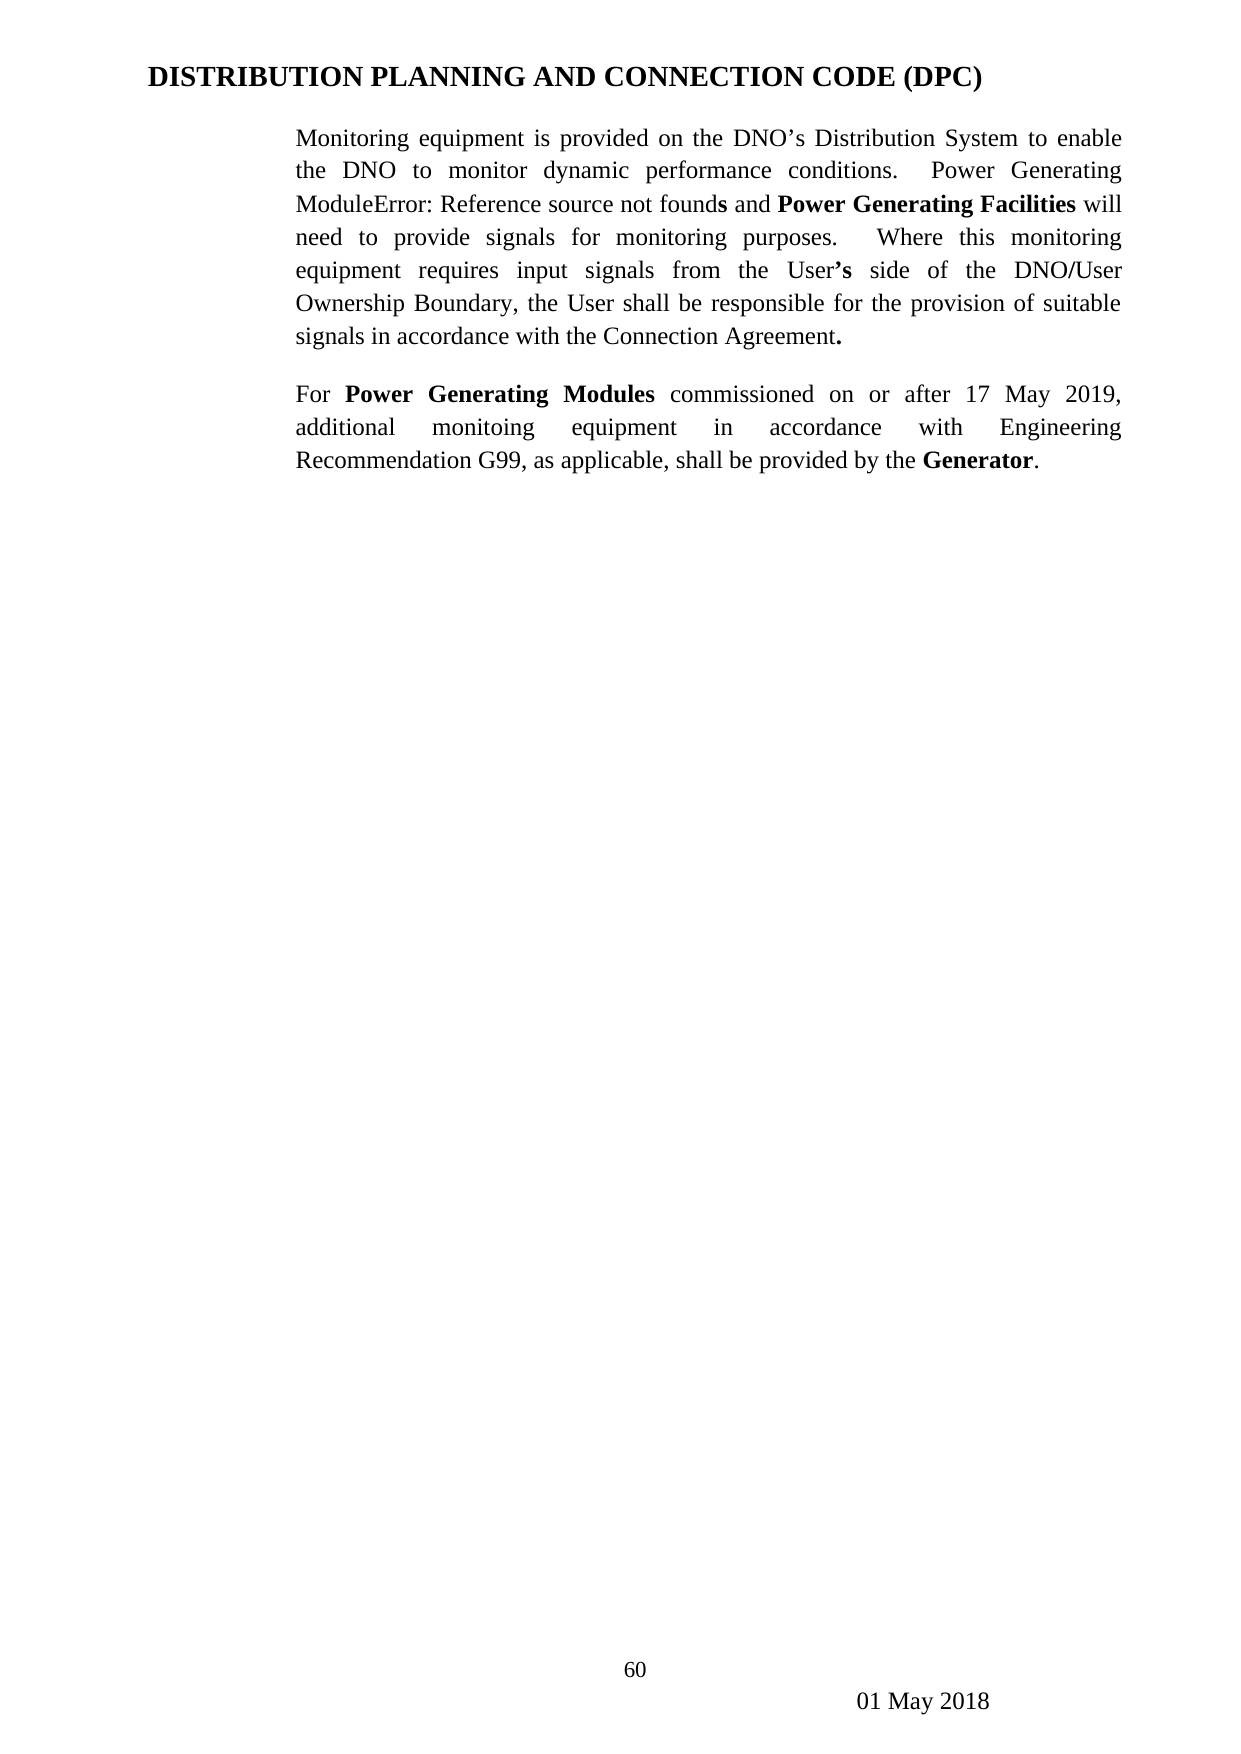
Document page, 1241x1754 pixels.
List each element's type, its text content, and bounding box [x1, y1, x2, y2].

text For Power Generating Modules commissioned on or after 17 May 2019, additional monitoing equipment in accordance with Engineering Recommendation G99, as applicable, shall be provided by the Generator. [295, 379, 1122, 473]
